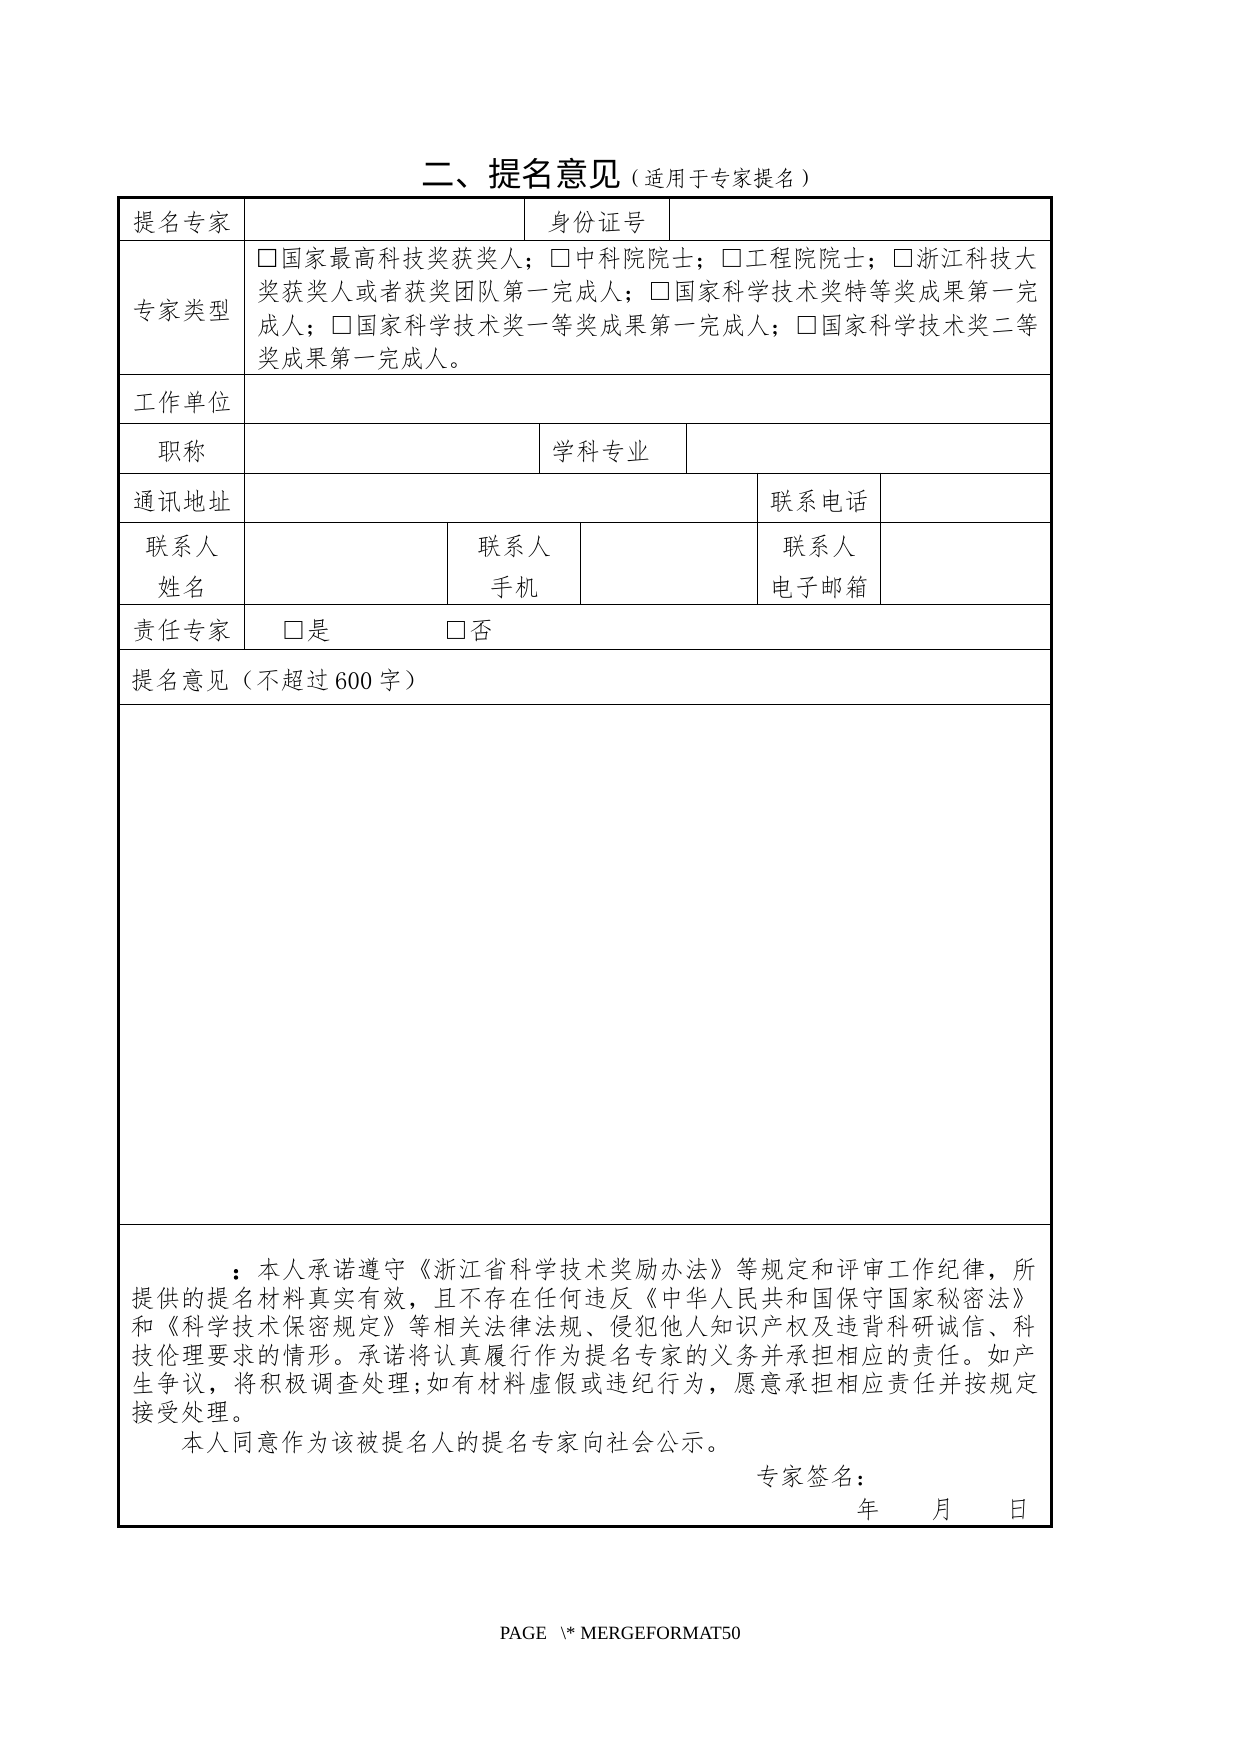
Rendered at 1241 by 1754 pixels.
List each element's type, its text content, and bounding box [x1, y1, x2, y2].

table_cell 专家类型 [120, 241, 244, 374]
table_cell 通讯地址 [120, 474, 244, 522]
text 二、提名意见（适用于专家提名） [130, 148, 1110, 196]
table_cell [881, 523, 1050, 604]
table_header [670, 199, 1050, 240]
table_cell 学科专业 [540, 424, 686, 473]
table_cell [245, 375, 1050, 423]
table_cell [245, 424, 539, 473]
table_cell 提名意见（不超过600字） [120, 650, 1050, 704]
table_cell 联系人 姓名 [120, 523, 244, 604]
table_cell [245, 523, 447, 604]
table_cell 联系人 手机 [448, 523, 580, 604]
table_cell 联系电话 [758, 474, 880, 522]
table_cell [687, 424, 1050, 473]
table_cell [881, 474, 1050, 522]
table_cell □是 □否 [245, 605, 1050, 649]
table_cell 职称 [120, 424, 244, 473]
table_cell 声明：本人承诺遵守《浙江省科学技术奖励办法》等规定和评审工作纪律，所提供的提名材料真实有效，且不存在任何违反《中华人民共和国保守国家秘密法》和《科学技术保密规定》等相关法律法规、侵犯他人知识产权及违背科研诚信、科技伦理要求的情形。承诺将认真履行作为提名专家的义务并承担相应的责任。如产生争议，将积极调查处理;如有材料虚假或违纪行为，愿意承担相应责任并按规定接受处理。 本人同意作为该被提名人的提名专家向社会公示。 专家签名： 年 月 日 [120, 1225, 1050, 1525]
table_cell 国家最高科技奖获奖人；□中科院院士；□工程院院士；□浙江科技大奖获奖人或者获奖团队第一完成人；□国家科学技术奖特等奖成果第一完成人；□国家科学技术奖一等奖成果第一完成人；□国家科学技术奖二等奖成果第一完成人。 [245, 241, 1050, 374]
table_cell [245, 474, 757, 522]
table_header [245, 199, 524, 240]
table_header 身份证号 [525, 199, 669, 240]
table_cell [120, 705, 1050, 1224]
table_cell [581, 523, 757, 604]
table_cell 工作单位 [120, 375, 244, 423]
table_cell 责任专家 [120, 605, 244, 649]
table_header 提名专家 [120, 199, 244, 240]
table_cell 联系人 电子邮箱 [758, 523, 880, 604]
